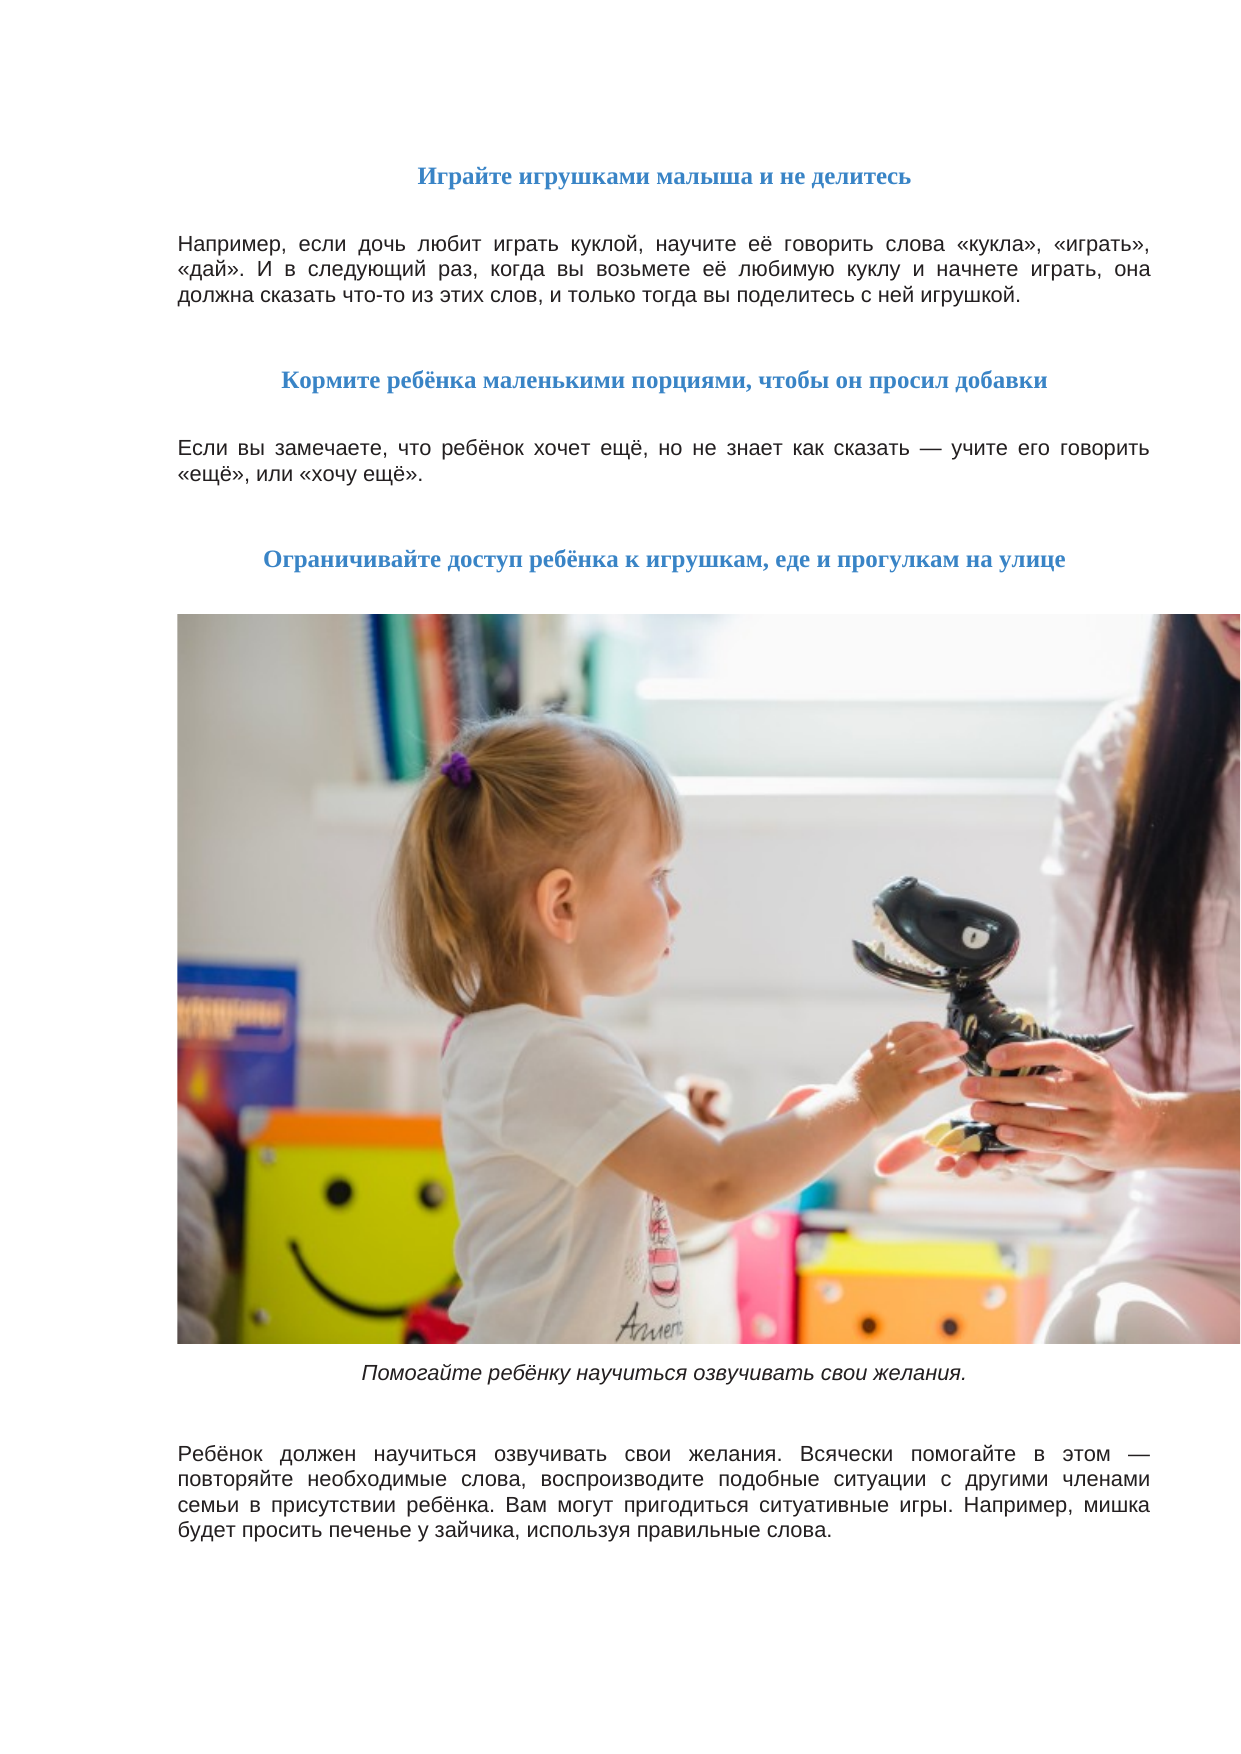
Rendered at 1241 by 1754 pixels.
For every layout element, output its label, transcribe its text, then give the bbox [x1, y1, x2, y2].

text Кормите ребёнка маленькими порциями, чтобы он просил добавки [177, 363, 1152, 394]
text Если вы замечаете, что ребёнок хочет ещё, но не знает как сказать — учите его говорить «ещё», или «хочу ещё». [177, 435, 1152, 486]
text Играйте игрушками малыша и не делитесь [177, 159, 1152, 190]
text Ребёнок должен научиться озвучивать свои желания. Всячески помогайте в этом — повторяйте необходимые слова, воспроизводите подобные ситуации с другими членами семьи в присутствии ребёнка. Вам могут пригодиться ситуативные игры. Например, мишка будет просить печенье у зайчика, используя правильные слова. [177, 1441, 1152, 1542]
text Ограничивайте доступ ребёнка к игрушкам, еде и прогулкам на улице [177, 542, 1152, 573]
text Например, если дочь любит играть куклой, научите её говорить слова «кукла», «играть», «дай». И в следующий раз, когда вы возьмете её любимую куклу и начнете играть, она должна сказать что-то из этих слов, и только тогда вы поделитесь с ней игрушкой. [177, 231, 1152, 307]
text Помогайте ребёнку научиться озвучивать свои желания. [177, 1359, 1152, 1385]
picture [177, 614, 1241, 1344]
